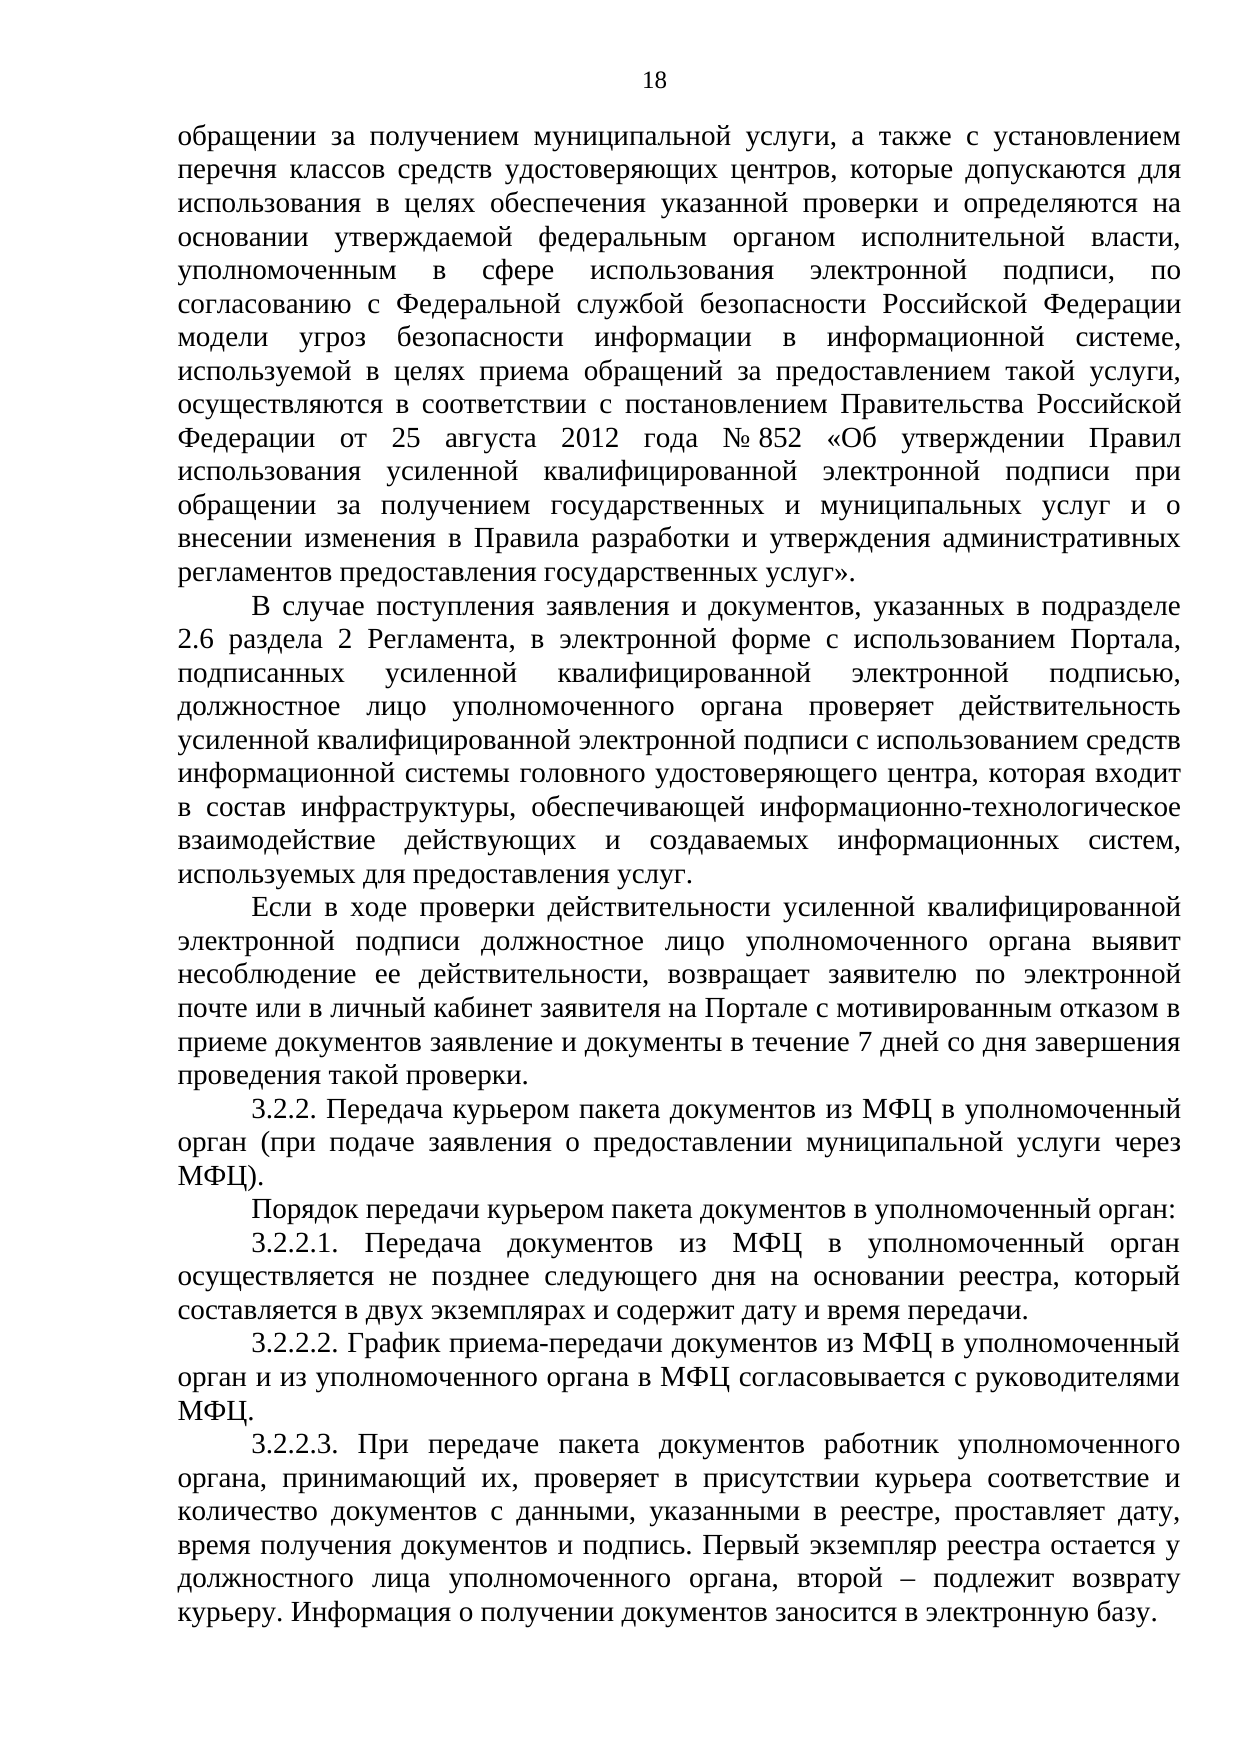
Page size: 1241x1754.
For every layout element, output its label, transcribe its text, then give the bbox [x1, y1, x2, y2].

text В случае поступления заявления и документов, указанных в подразделе 2.6 раздела 2 Регламента, в электронной форме с использованием Портала, подписанных усиленной квалифицированной электронной подписью, должностное лицо уполномоченного органа проверяет действительность усиленной квалифицированной электронной подписи с использованием средств информационной системы головного удостоверяющего центра, которая входит в состав инфраструктуры, обеспечивающей информационно-технологическое взаимодействие действующих и создаваемых информационных систем, используемых для предоставления услуг. [177, 588, 1182, 889]
text 3.2.2.2. График приема-передачи документов из МФЦ в уполномоченный орган и из уполномоченного органа в МФЦ согласовывается с руководителями МФЦ. [177, 1326, 1181, 1426]
text 3.2.2.1. Передача документов из МФЦ в уполномоченный орган осуществляется не позднее следующего дня на основании реестра, который составляется в двух экземплярах и содержит дату и время передачи. [177, 1225, 1181, 1326]
text Если в ходе проверки действительности усиленной квалифицированной электронной подписи должностное лицо уполномоченного органа выявит несоблюдение ее действительности, возвращает заявителю по электронной почте или в личный кабинет заявителя на Портале с мотивированным отказом в приеме документов заявление и документы в течение 7 дней со дня завершения проведения такой проверки. [177, 889, 1182, 1091]
text Порядок передачи курьером пакета документов в уполномоченный орган: [177, 1191, 1181, 1225]
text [177, 118, 1182, 588]
text 3.2.2. Передача курьером пакета документов из МФЦ в уполномоченный орган (при подаче заявления о предоставлении муниципальной услуги через МФЦ). [177, 1091, 1182, 1191]
text 3.2.2.3. При передаче пакета документов работник уполномоченного органа, принимающий их, проверяет в присутствии курьера соответствие и количество документов с данными, указанными в реестре, проставляет дату, время получения документов и подпись. Первый экземпляр реестра остается у должностного лица уполномоченного органа, второй – подлежит возврату курьеру. Информация о получении документов заносится в электронную базу. [177, 1426, 1181, 1627]
